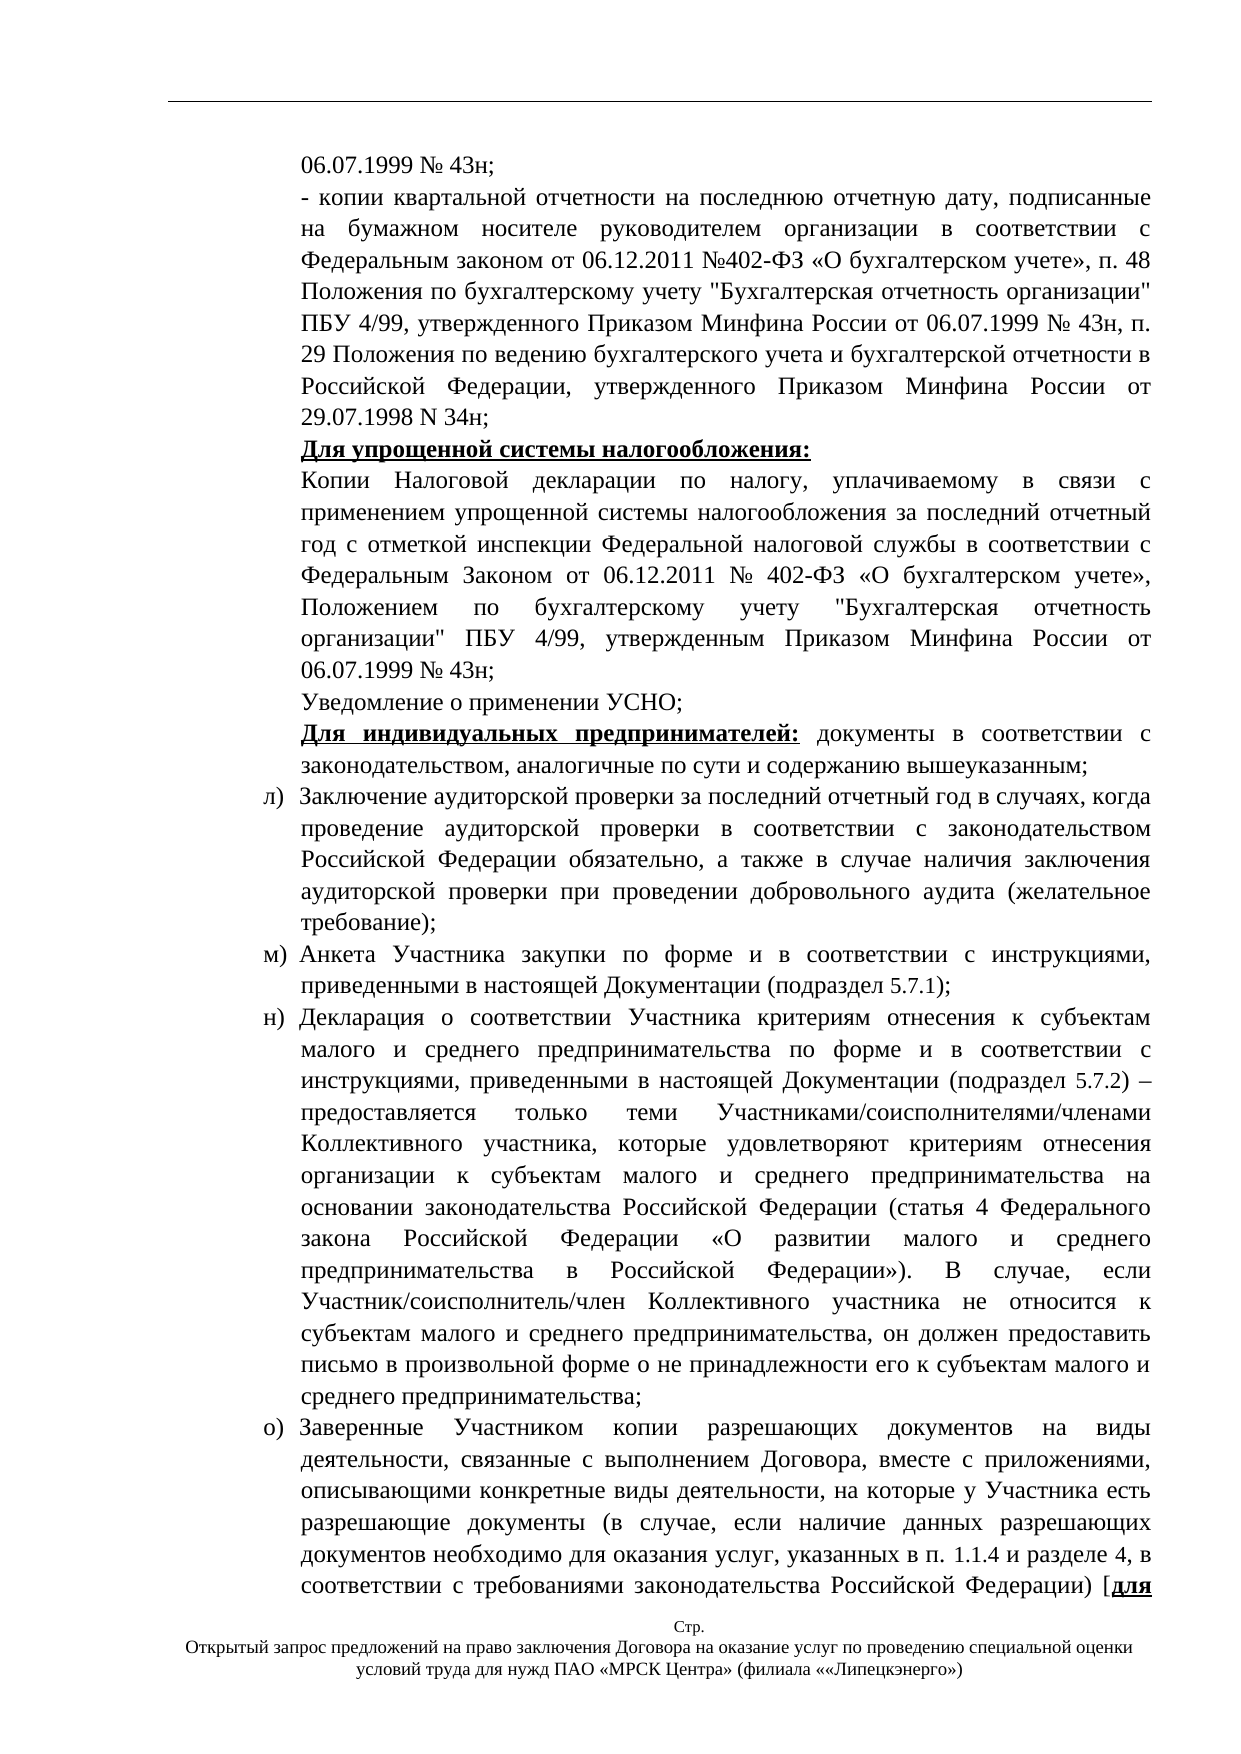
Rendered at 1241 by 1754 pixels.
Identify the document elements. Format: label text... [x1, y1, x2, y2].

list Декларация о соответствии Участника критериям отнесения к субъектам малого и среднего предпринимательства по форме и в соответствии с инструкциями, приведенными в настоящей Документации (подраздел 5.7.2) – предоставляется только теми Участниками/соисполнителями/членами Коллективного участника, которые удовлетворяют критериям отнесения организации к субъектам малого и среднего предпринимательства на основании законодательства Российской Федерации (статья 4 Федерального закона Российской Федерации «О развитии малого и среднего предпринимательства в Российской Федерации»). В случае, если Участник/соисполнитель/член Коллективного участника не относится к субъектам малого и среднего предпринимательства, он должен предоставить письмо в произвольной форме о не принадлежности его к субъектам малого и среднего предпринимательства; [263, 1002, 1152, 1410]
text Копии Налоговой декларации по налогу, уплачиваемому в связи с применением упрощенной системы налогообложения за последний отчетный год с отметкой инспекции Федеральной налоговой службы в соответствии с Федеральным Законом от 06.12.2011 № 402-ФЗ «О бухгалтерском учете», Положением по бухгалтерскому учету "Бухгалтерская отчетность организации" ПБУ 4/99, утвержденным Приказом Минфина России от 06.07.1999 № 43н; [301, 466, 1152, 684]
text - копии квартальной отчетности на последнюю отчетную дату, подписанные на бумажном носителе руководителем организации в соответствии с Федеральным законом от 06.12.2011 №402-ФЗ «О бухгалтерском учете», п. 48 Положения по бухгалтерскому учету "Бухгалтерская отчетность организации" ПБУ 4/99, утвержденного Приказом Минфина России от 06.07.1999 № 43н, п. 29 Положения по ведению бухгалтерского учета и бухгалтерской отчетности в Российской Федерации, утвержденного Приказом Минфина России от 29.07.1998 N 34н; [301, 182, 1152, 431]
text Уведомление о применении УСНО; [301, 687, 1152, 715]
list Анкета Участника закупки по форме и в соответствии с инструкциями, приведенными в настоящей Документации (подраздел 5.7.1); [263, 939, 1152, 999]
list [263, 1412, 1152, 1599]
list Заключение аудиторской проверки за последний отчетный год в случаях, когда проведение аудиторской проверки в соответствии с законодательством Российской Федерации обязательно, а также в случае наличия заключения аудиторской проверки при проведении добровольного аудита (желательное требование); [263, 781, 1152, 936]
text Для индивидуальных предпринимателей: документы в соответствии с законодательством, аналогичные по сути и содержанию вышеуказанным; [301, 718, 1152, 778]
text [301, 150, 1152, 179]
text Для упрощенной системы налогообложения: [301, 434, 1152, 463]
